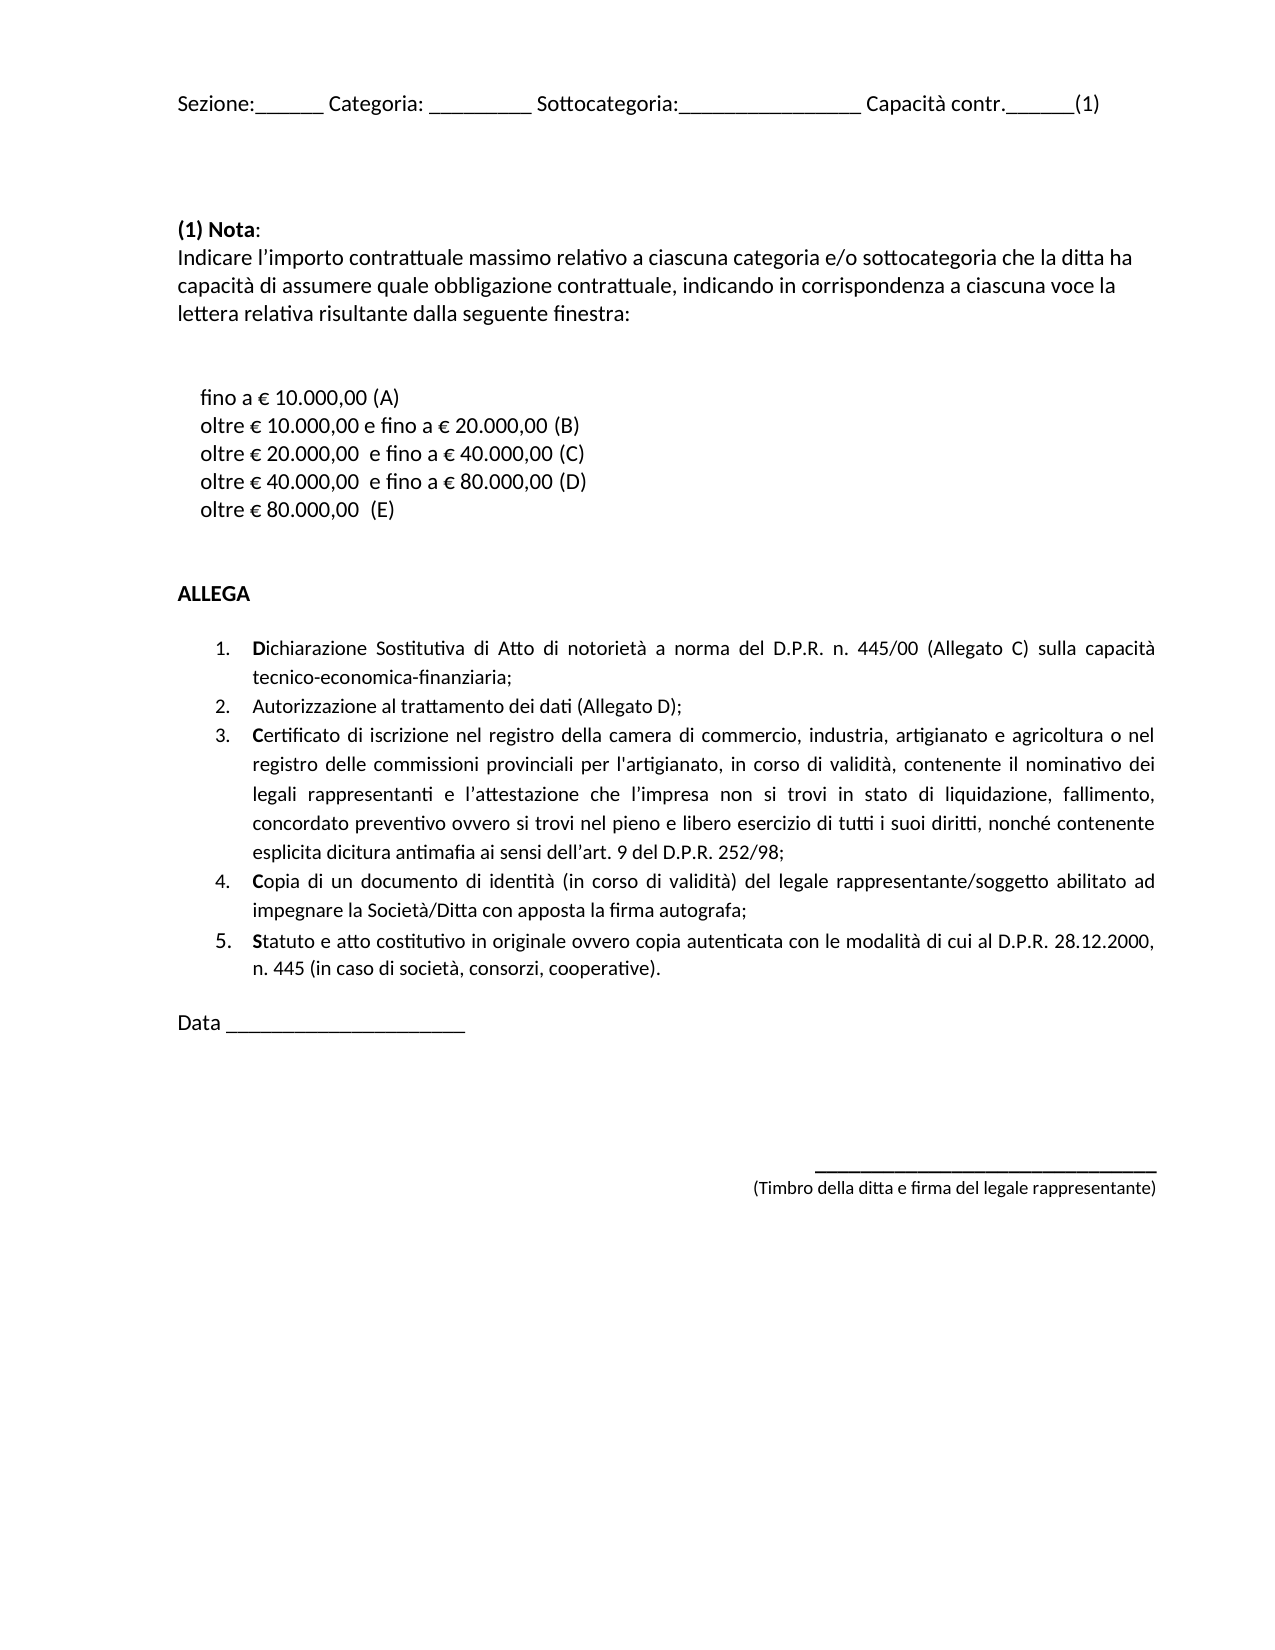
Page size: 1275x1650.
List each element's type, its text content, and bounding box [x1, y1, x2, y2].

text ______________________________ [177, 1148, 1157, 1176]
text 􀀀 oltre € 20.000,00 e fino a € 40.000,00 (C) [177, 439, 1157, 467]
list Copia di un documento di identità (in corso di validità) del legale rappresentante/soggetto abilitato ad impegnare /Ditta con apposta la firma autografa; [215, 868, 1157, 923]
list Certificato di iscrizione nel registro della camera di commercio, industria, artigianato e agricoltura o nel registro delle commissioni provinciali per l'artigianato, in corso di validità, contenente il nominativo dei legali rappresentanti e l’attestazione che l’impresa non si trovi in stato di liquidazione, fallimento, concordato preventivo ovvero si trovi nel pieno e libero esercizio di tutti i suoi diritti, nonché contenente esplicita dicitura antimafia ai sensi dell’art. 9 del D.P.R. 252/98; [215, 722, 1157, 864]
text Indicare l’importo contrattuale massimo relativo a ciascuna categoria e/o sottocategoria che la ditta ha capacità di assumere quale obbligazione contrattuale, indicando in corrispondenza a ciascuna voce la lettera relativa risultante dalla seguente finestra: [177, 243, 1157, 327]
text Data _____________________ [177, 1008, 1157, 1036]
list Dichiarazione Sostitutiva di Atto di notorietà a norma del D.P.R. n. 445/00 (Allegato C) sulla capacità tecnico-economica-finanziaria; [215, 635, 1157, 689]
text 􀀀 oltre € 10.000,00 e fino a € 20.000,00 (B) [177, 411, 1157, 439]
list Statuto e atto costitutivo in originale ovvero copia autenticata con le modalità di cui al D.P.R. 28.12.2000, n. 445 (in caso di società, consorzi, cooperative). [215, 927, 1157, 980]
text 􀀀 fino a € 10.000,00 (A) [177, 383, 1157, 411]
text (Timbro della ditta e firma del legale rappresentante) [177, 1176, 1157, 1199]
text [177, 89, 1157, 117]
text 􀀀 oltre € 80.000,00 (E) [177, 495, 1157, 523]
text (1) Nota: [177, 215, 1157, 243]
text 􀀀 oltre € 40.000,00 e fino a € 80.000,00 (D) [177, 467, 1157, 495]
text ALLEGA [177, 579, 1157, 607]
list Autorizzazione al trattamento dei dati (Allegato D); [215, 693, 1157, 719]
